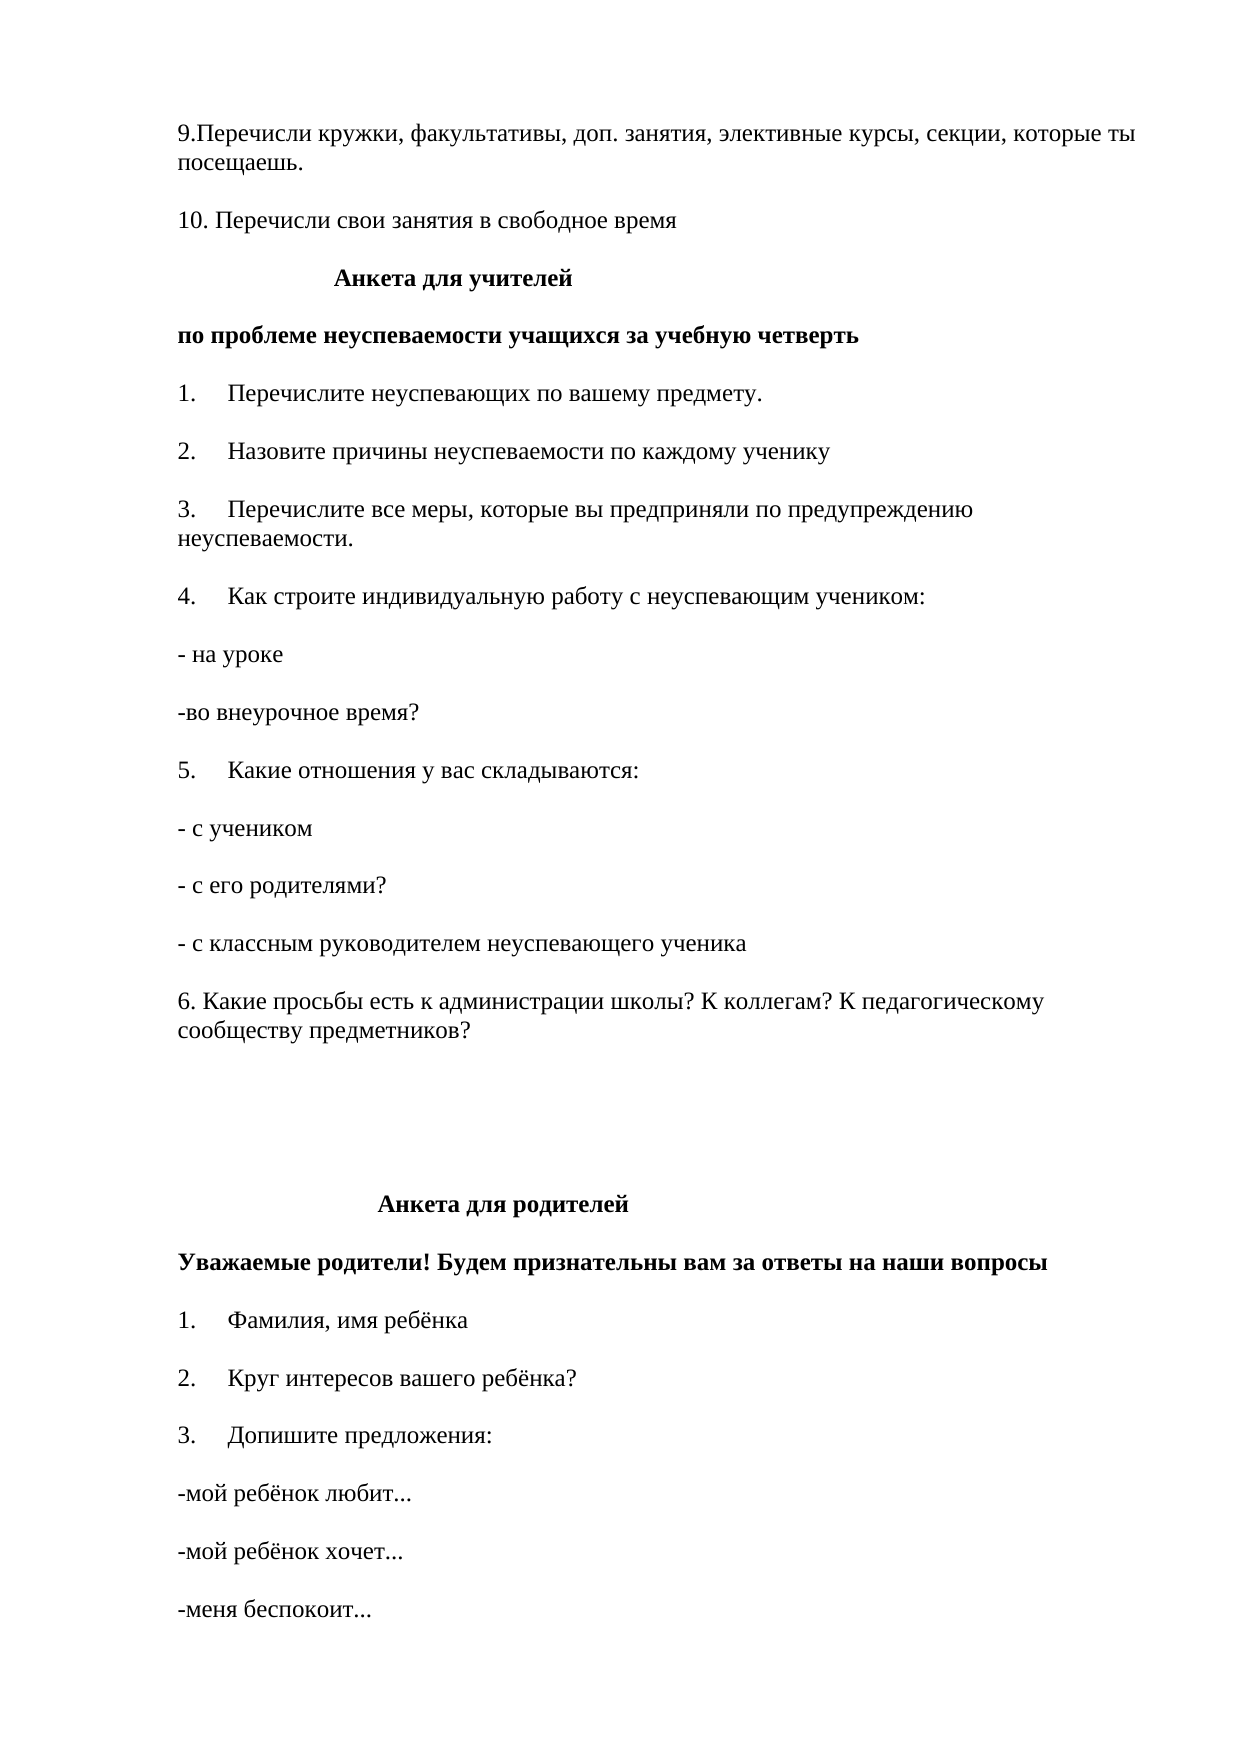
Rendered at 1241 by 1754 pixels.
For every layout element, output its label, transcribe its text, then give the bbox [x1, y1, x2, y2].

text 1. Перечислите неуспевающих по вашему предмету. [177, 378, 1152, 407]
text -мой ребёнок хочет... [177, 1536, 1152, 1565]
text 1. Фамилия, имя ребёнка [177, 1305, 1152, 1333]
text 6. Какие просьбы есть к администрации школы? К коллегам? К педагогическому сообществу предметников? [177, 986, 1152, 1044]
text 4. Как строите индивидуальную работу с неуспевающим учеником: [177, 581, 1152, 610]
text 10. Перечисли свои занятия в свободное время [177, 205, 1152, 233]
text - с классным руководителем неуспевающего ученика [177, 928, 1152, 957]
text - на уроке [177, 639, 1152, 668]
text 2. Круг интересов вашего ребёнка? [177, 1363, 1152, 1391]
text -меня беспокоит... [177, 1594, 1152, 1623]
text Уважаемые родители! Будем признательны вам за ответы на наши вопросы [177, 1247, 1152, 1276]
text Анкета для учителей [177, 263, 1152, 291]
text - с его родителями? [177, 871, 1152, 899]
text 5. Какие отношения у вас складываются: [177, 755, 1152, 783]
text -мой ребёнок любит... [177, 1478, 1152, 1507]
text 2. Назовите причины неуспеваемости по каждому ученику [177, 436, 1152, 465]
text - с учеником [177, 813, 1152, 841]
text Анкета для родителей [177, 1189, 1152, 1218]
text -во внеурочное время? [177, 697, 1152, 726]
text 3. Перечислите все меры, которые вы предприняли по предупреждению неуспеваемости. [177, 494, 1152, 552]
text по проблеме неуспеваемости учащихся за учебную четверть [177, 321, 1152, 349]
text 3. Допишите предложения: [177, 1421, 1152, 1449]
text 9.Перечисли кружки, факультативы, доп. занятия, элективные курсы, секции, которые ты посещаешь. [177, 118, 1152, 176]
